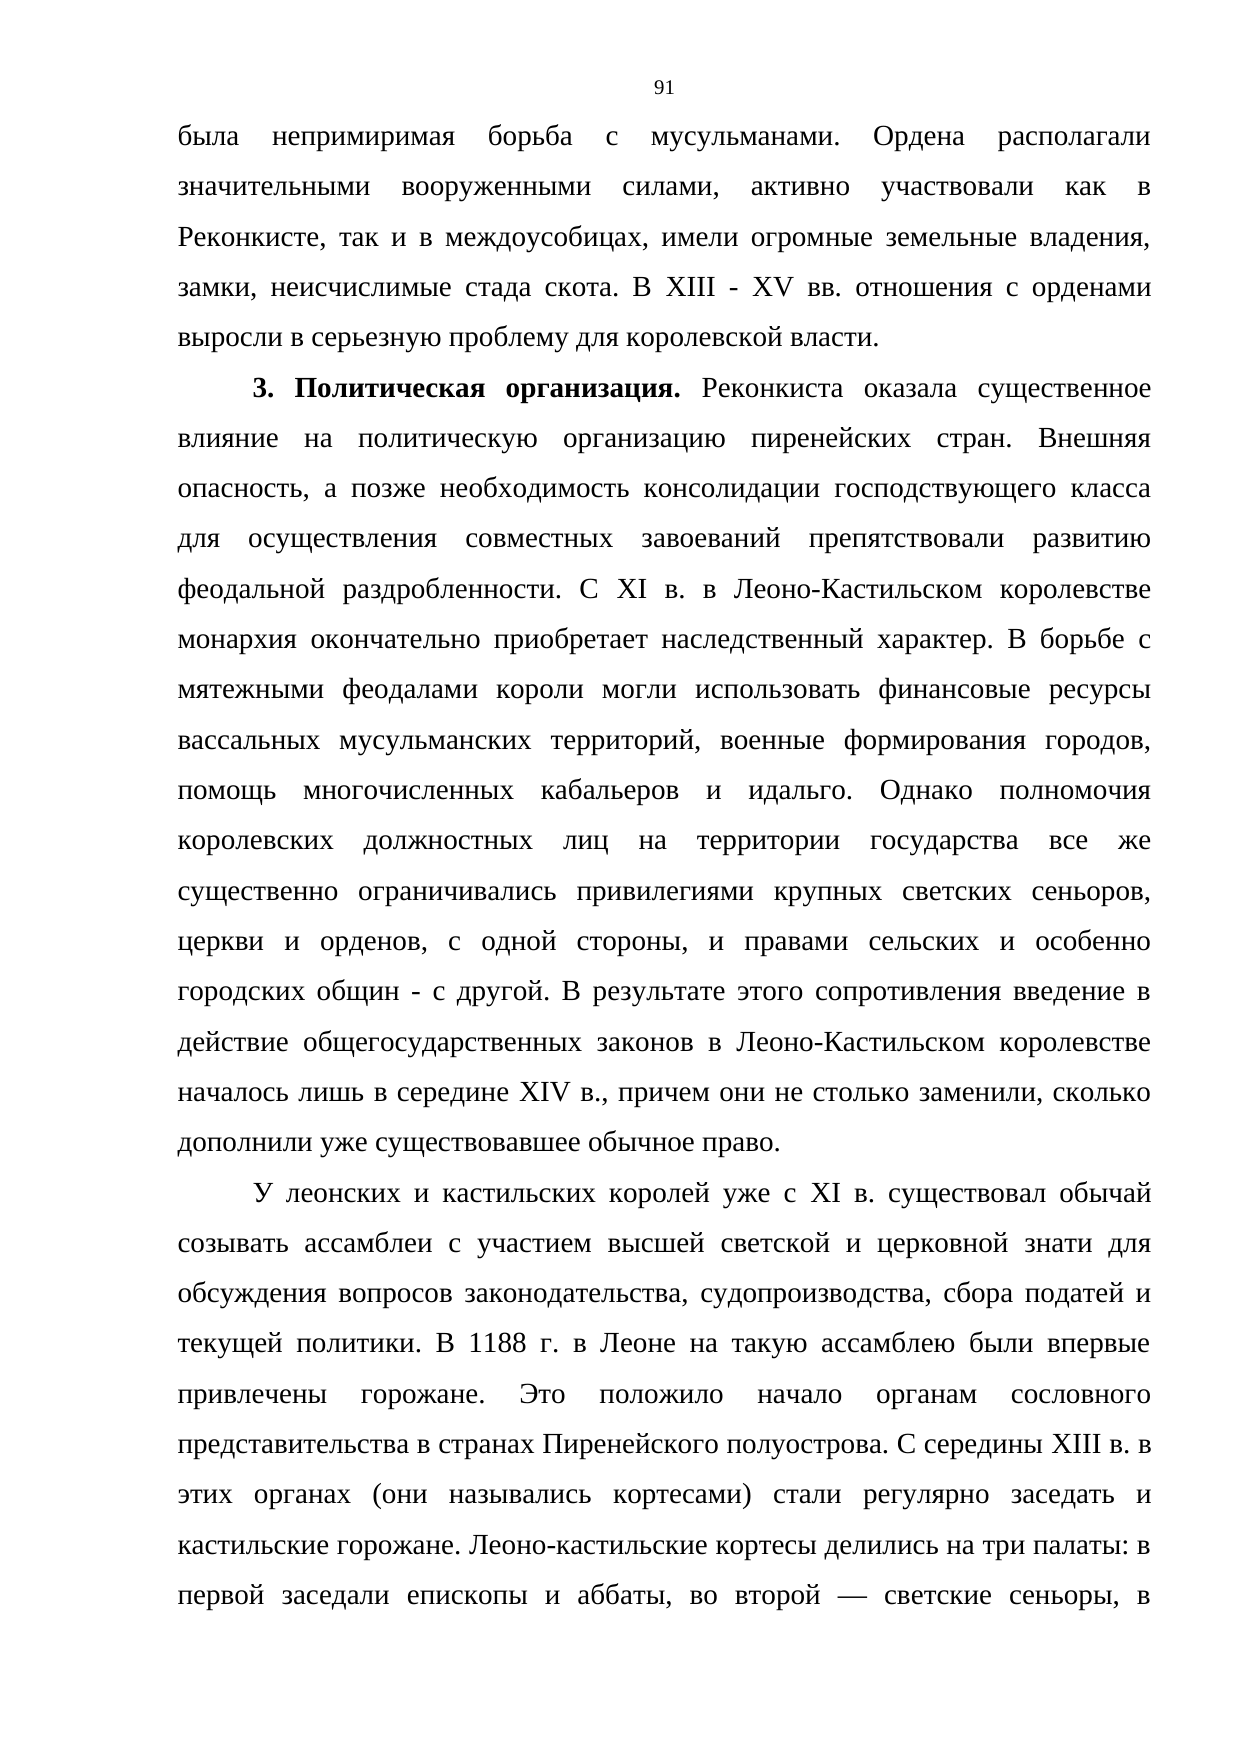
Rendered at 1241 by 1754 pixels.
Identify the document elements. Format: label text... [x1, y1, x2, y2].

text 3. Политическая организация. Реконкиста оказала существенное влияние на политическую организацию пиренейских стран. Внешняя опасность, а позже необходимость консолидации господствующего класса для осуществления совместных завоеваний препятствовали развитию феодальной раздробленности. С XI в. в Леоно-Кастильском королевстве монархия окончательно приобретает наследственный характер. В борьбе с мятежными феодалами короли могли использовать финансовые ресурсы вассальных мусульманских территорий, военные формирования городов, помощь многочисленных кабальеров и идальго. Однако полномочия королевских должностных лиц на территории государства все же существенно ограничивались привилегиями крупных светских сеньоров, церкви и орденов, с одной стороны, и правами сельских и особенно городских общин - с другой. В результате этого сопротивления введение в действие общегосударственных законов в Леоно-Кастильском королевстве началось лишь в середине XIV в., причем они не столько заменили, сколько дополнили уже существовавшее обычное право. [177, 370, 1152, 1158]
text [177, 118, 1152, 353]
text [177, 1175, 1152, 1611]
